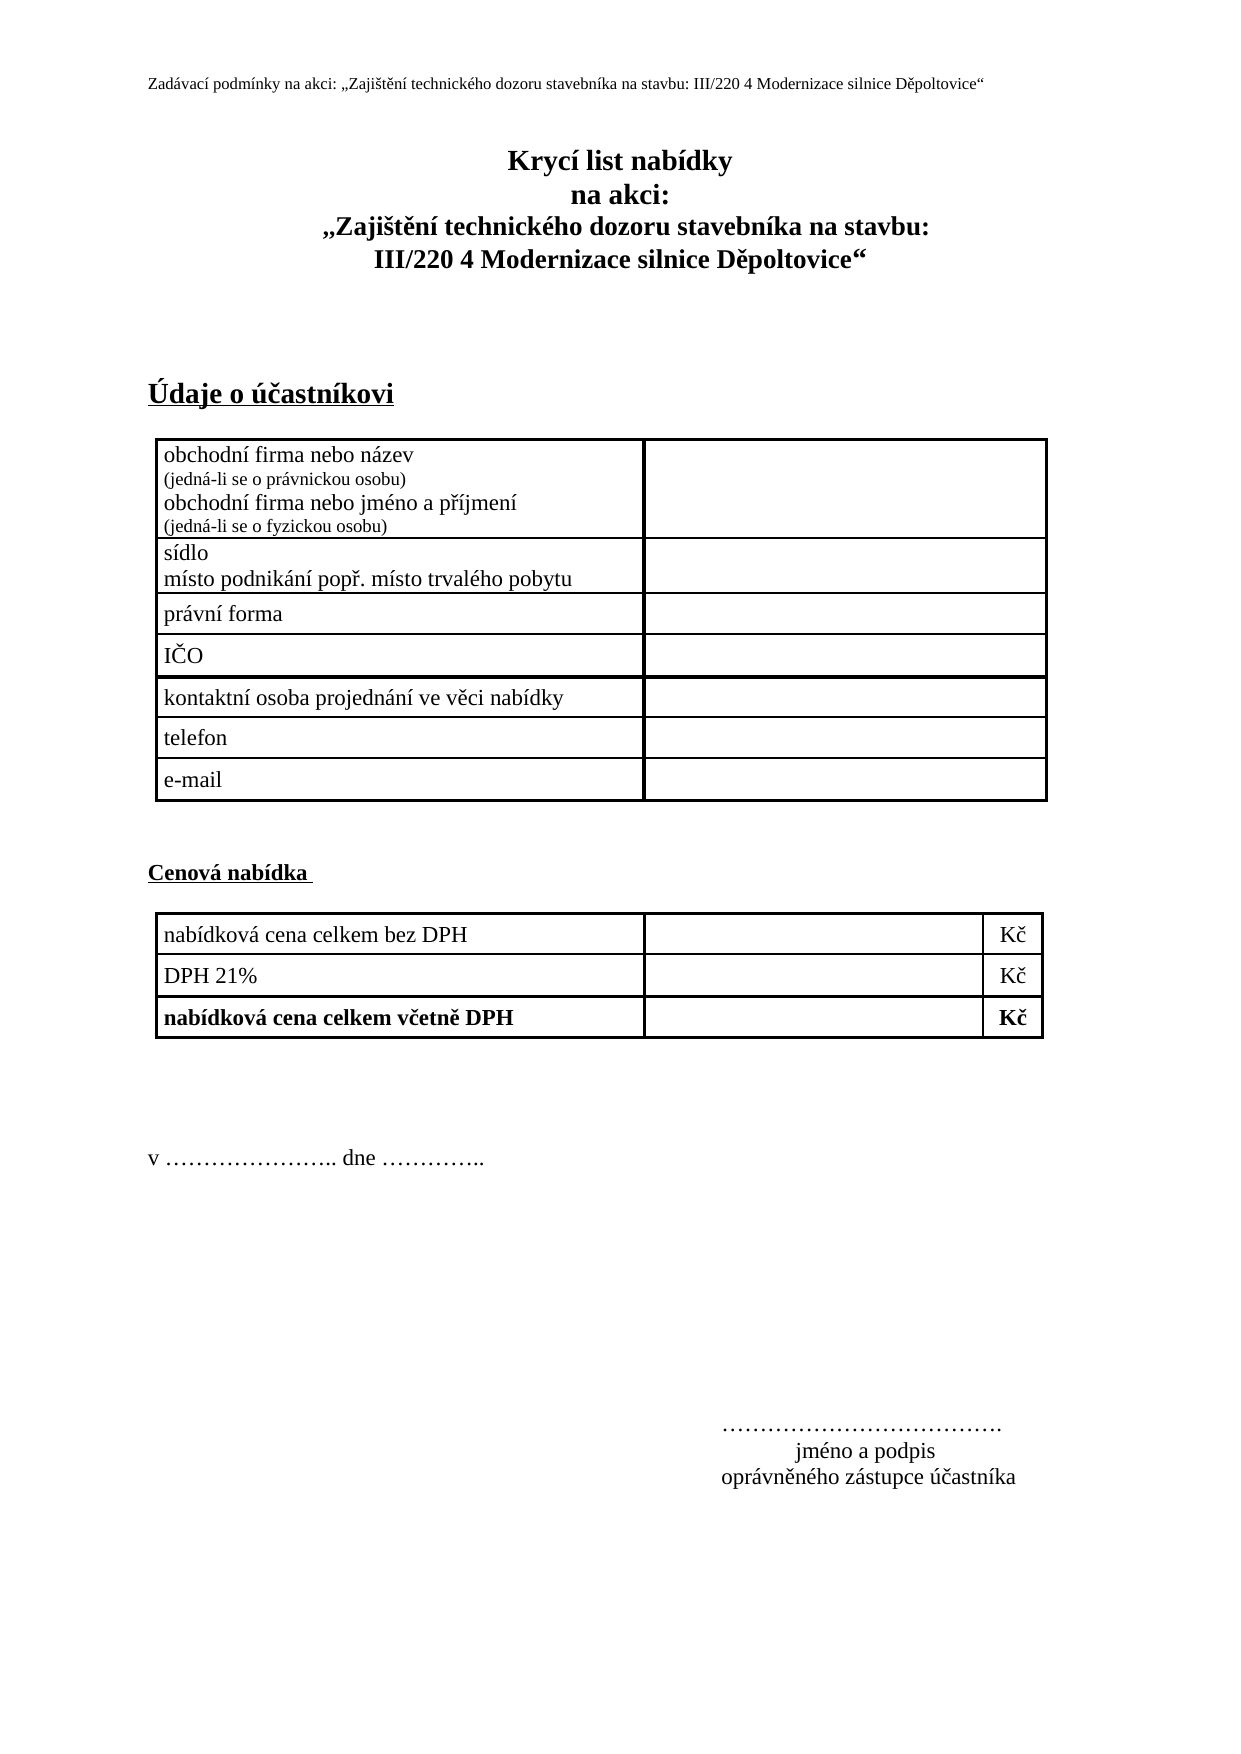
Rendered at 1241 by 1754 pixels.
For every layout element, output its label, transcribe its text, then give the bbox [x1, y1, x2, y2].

table_cell nabídková cena celkem včetně DPH [158, 998, 643, 1036]
text jméno a podpis [590, 1437, 1092, 1463]
table_header [646, 441, 1045, 537]
text na akci: [148, 177, 1092, 210]
subtitle Údaje o účastníkovi [148, 376, 1092, 409]
table_cell [646, 539, 1045, 592]
text v ………………….. dne ………….. [148, 1144, 1092, 1171]
text ,,Zajištění technického dozoru stavebníka na stavbu: [148, 210, 1092, 242]
table_cell [646, 718, 1045, 757]
table_header nabídková cena celkem bez DPH [158, 915, 643, 953]
table_cell [646, 759, 1045, 798]
table_cell Kč [984, 955, 1041, 994]
table_cell [646, 594, 1045, 633]
table_cell sídlo místo podnikání popř. místo trvalého pobytu [158, 539, 642, 592]
table_cell [646, 955, 982, 994]
table_header obchodní firma nebo název (jedná-li se o právnickou osobu) obchodní firma nebo jméno a příjmení (jedná-li se o fyzickou osobu) [158, 441, 642, 537]
table_header Kč [984, 915, 1041, 953]
table_cell [646, 679, 1045, 716]
text oprávněného zástupce účastníka [590, 1463, 1092, 1489]
table_header [646, 915, 982, 953]
table_cell právní forma [158, 594, 642, 633]
table_cell Kč [984, 998, 1041, 1036]
table_cell IČO [158, 635, 642, 674]
table_cell [646, 635, 1045, 674]
table_cell telefon [158, 718, 642, 757]
subtitle Cenová nabídka [148, 859, 1092, 886]
text Krycí list nabídky [148, 143, 1092, 177]
table_cell [646, 998, 982, 1036]
table_cell kontaktní osoba projednání ve věci nabídky [158, 679, 642, 716]
table_cell e-mail [158, 759, 642, 798]
text III/220 4 Modernizace silnice Děpoltovice“ [148, 242, 1092, 275]
table_cell DPH 21% [158, 955, 643, 994]
text ………………………………. [664, 1410, 1092, 1437]
